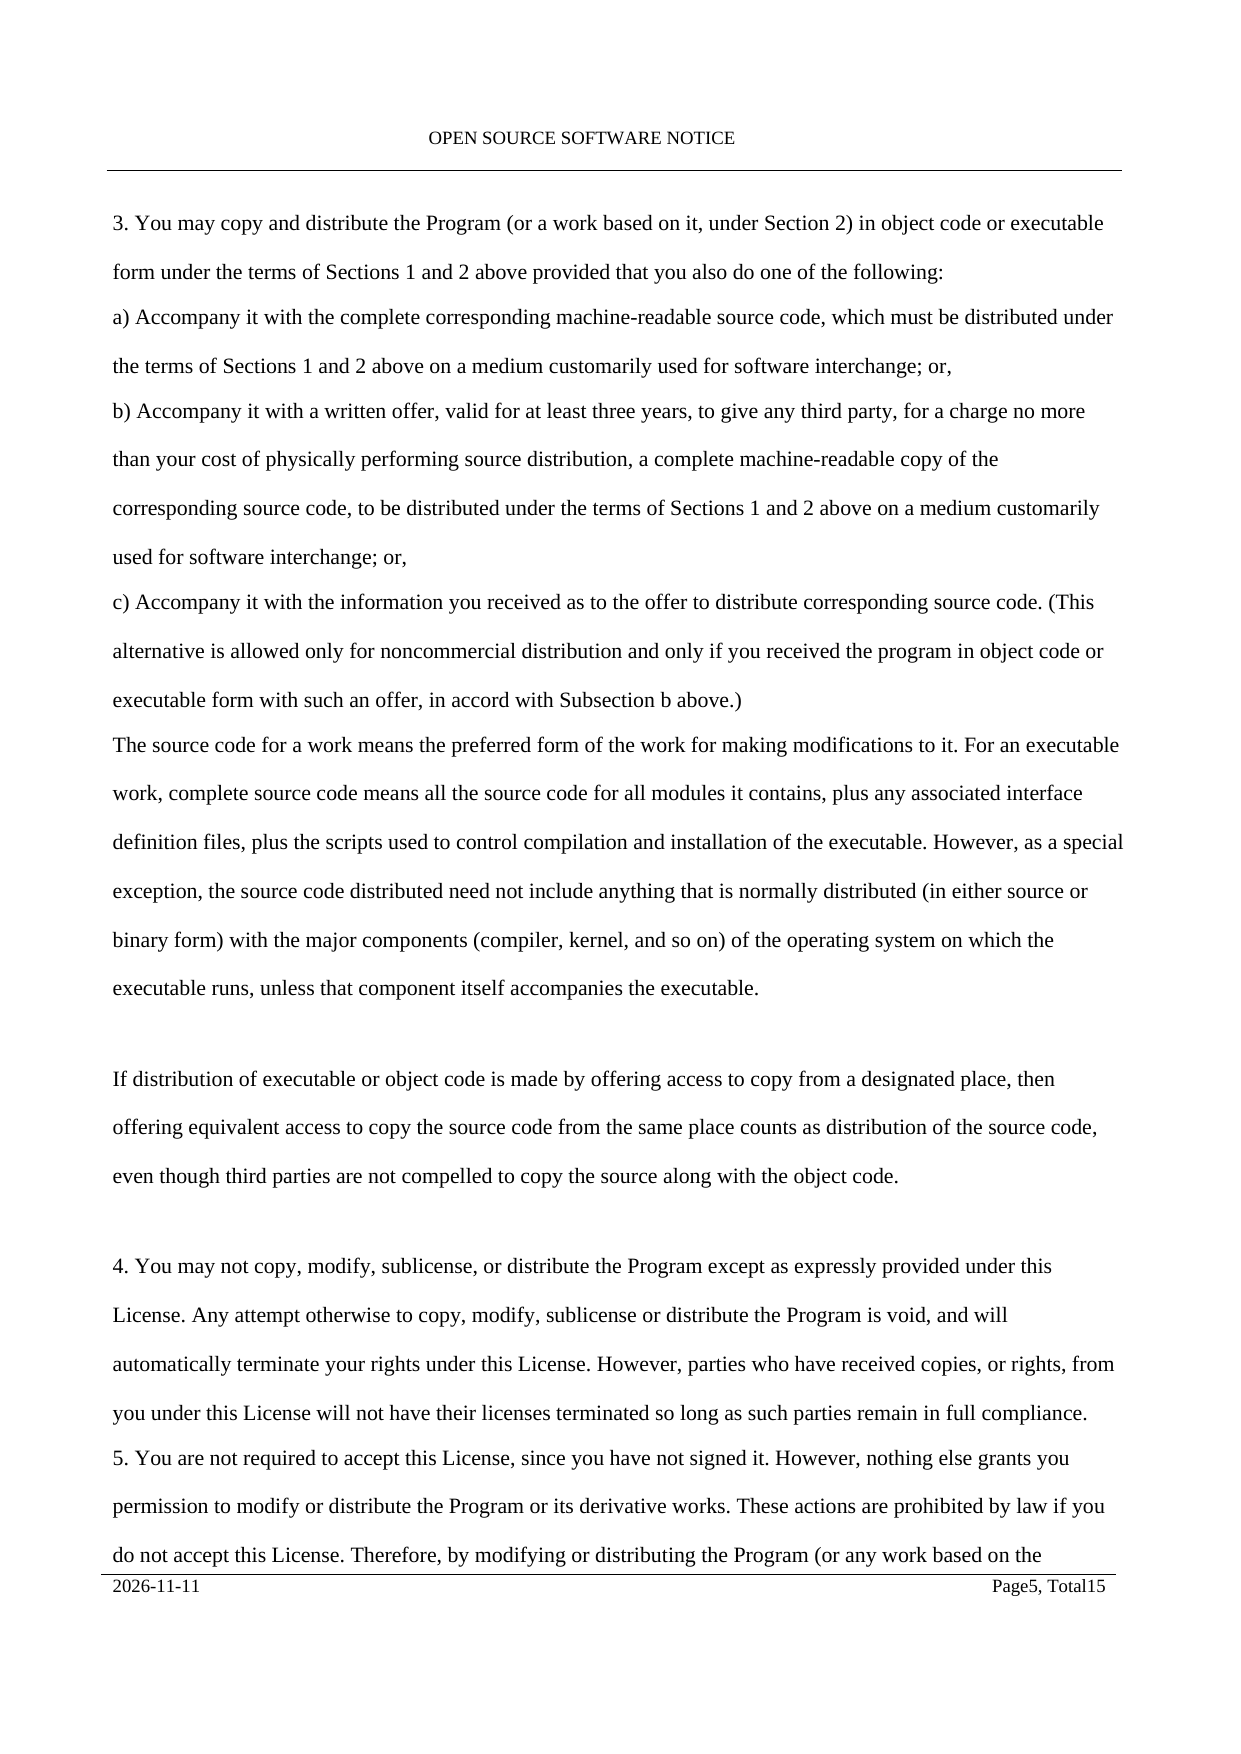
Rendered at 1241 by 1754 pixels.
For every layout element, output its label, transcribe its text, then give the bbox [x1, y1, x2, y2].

text a) Accompany it with the complete corresponding machine-readable source code, which must be distributed under the terms of Sections 1 and 2 above on a medium customarily used for software interchange; or, [112, 300, 1128, 381]
text c) Accompany it with the information you received as to the offer to distribute corresponding source code. (This alternative is allowed only for noncommercial distribution and only if you received the program in object code or executable form with such an offer, in accord with Subsection b above.) [112, 585, 1128, 715]
text If distribution of executable or object code is made by offering access to copy from a designated place, then offering equivalent access to copy the source code from the same place counts as distribution of the source code, even though third parties are not compelled to copy the source along with the object code. [112, 1062, 1128, 1192]
text b) Accompany it with a written offer, valid for at least three years, to give any third party, for a charge no more than your cost of physically performing source distribution, a complete machine-readable copy of the corresponding source code, to be distributed under the terms of Sections 1 and 2 above on a medium customarily used for software interchange; or, [112, 394, 1128, 573]
text 3. You may copy and distribute the Program (or a work based on it, under Section 2) in object code or executable form under the terms of Sections 1 and 2 above provided that you also do one of the following: [112, 206, 1128, 288]
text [112, 1441, 1128, 1571]
text The source code for a work means the preferred form of the work for making modifications to it. For an executable work, complete source code means all the source code for all modules it contains, plus any associated interface definition files, plus the scripts used to control compilation and installation of the executable. However, as a special exception, the source code distributed need not include anything that is normally distributed (in either source or binary form) with the major components (compiler, kernel, and so on) of the operating system on which the executable runs, unless that component itself accompanies the executable. [112, 728, 1128, 1004]
text 4. You may not copy, modify, sublicense, or distribute the Program except as expressly provided under this License. Any attempt otherwise to copy, modify, sublicense or distribute the Program is void, and will automatically terminate your rights under this License. However, parties who have received copies, or rights, from you under this License will not have their licenses terminated so long as such parties remain in full compliance. [112, 1250, 1128, 1428]
